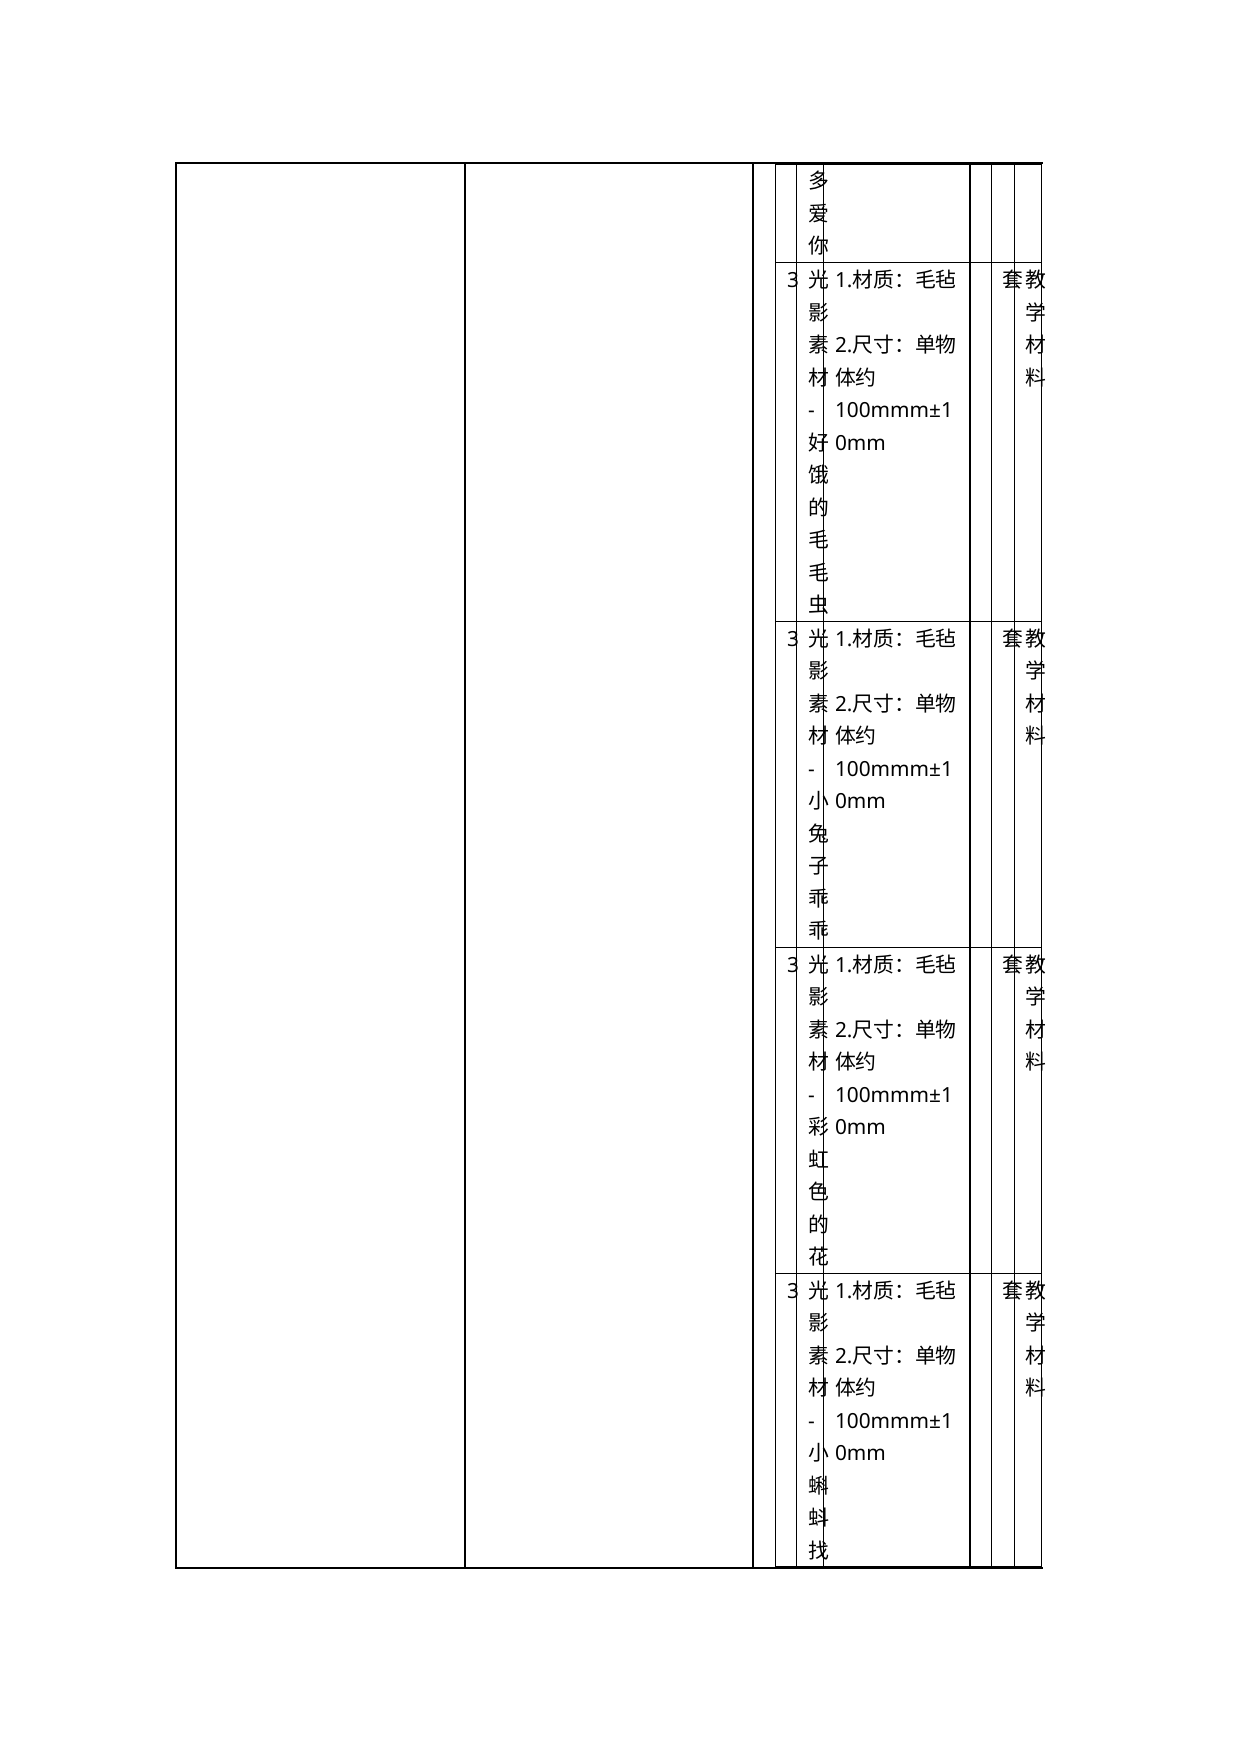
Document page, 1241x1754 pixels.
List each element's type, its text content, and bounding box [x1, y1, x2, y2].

table_cell [797, 622, 823, 947]
table_cell [971, 1274, 991, 1566]
table_cell [992, 165, 1014, 262]
table_cell [971, 263, 991, 621]
table_cell [992, 1274, 1014, 1566]
table_cell [1015, 622, 1041, 947]
table_cell [797, 263, 823, 621]
table_cell [1015, 263, 1041, 621]
table_cell [797, 948, 823, 1273]
table_cell [1015, 948, 1041, 1273]
table_cell 1 [177, 164, 464, 1567]
table_cell [1015, 1274, 1041, 1566]
table_cell [797, 1274, 823, 1566]
table_cell [971, 165, 991, 262]
table_cell [776, 948, 796, 1273]
table_cell [824, 263, 969, 621]
table_cell [992, 263, 1014, 621]
table_cell [971, 948, 991, 1273]
table_cell [776, 263, 796, 621]
table_cell [1015, 165, 1041, 262]
table_cell [824, 1274, 969, 1566]
table_cell [797, 165, 823, 262]
table_cell [824, 165, 969, 262]
table_cell [776, 165, 796, 262]
table_cell [776, 1274, 796, 1566]
table_cell [992, 622, 1014, 947]
table_cell [971, 622, 991, 947]
table_cell [776, 622, 796, 947]
table_cell [824, 622, 969, 947]
table_cell [754, 164, 775, 1567]
table_cell [466, 164, 752, 1567]
table_cell [824, 948, 969, 1273]
table_cell [992, 948, 1014, 1273]
